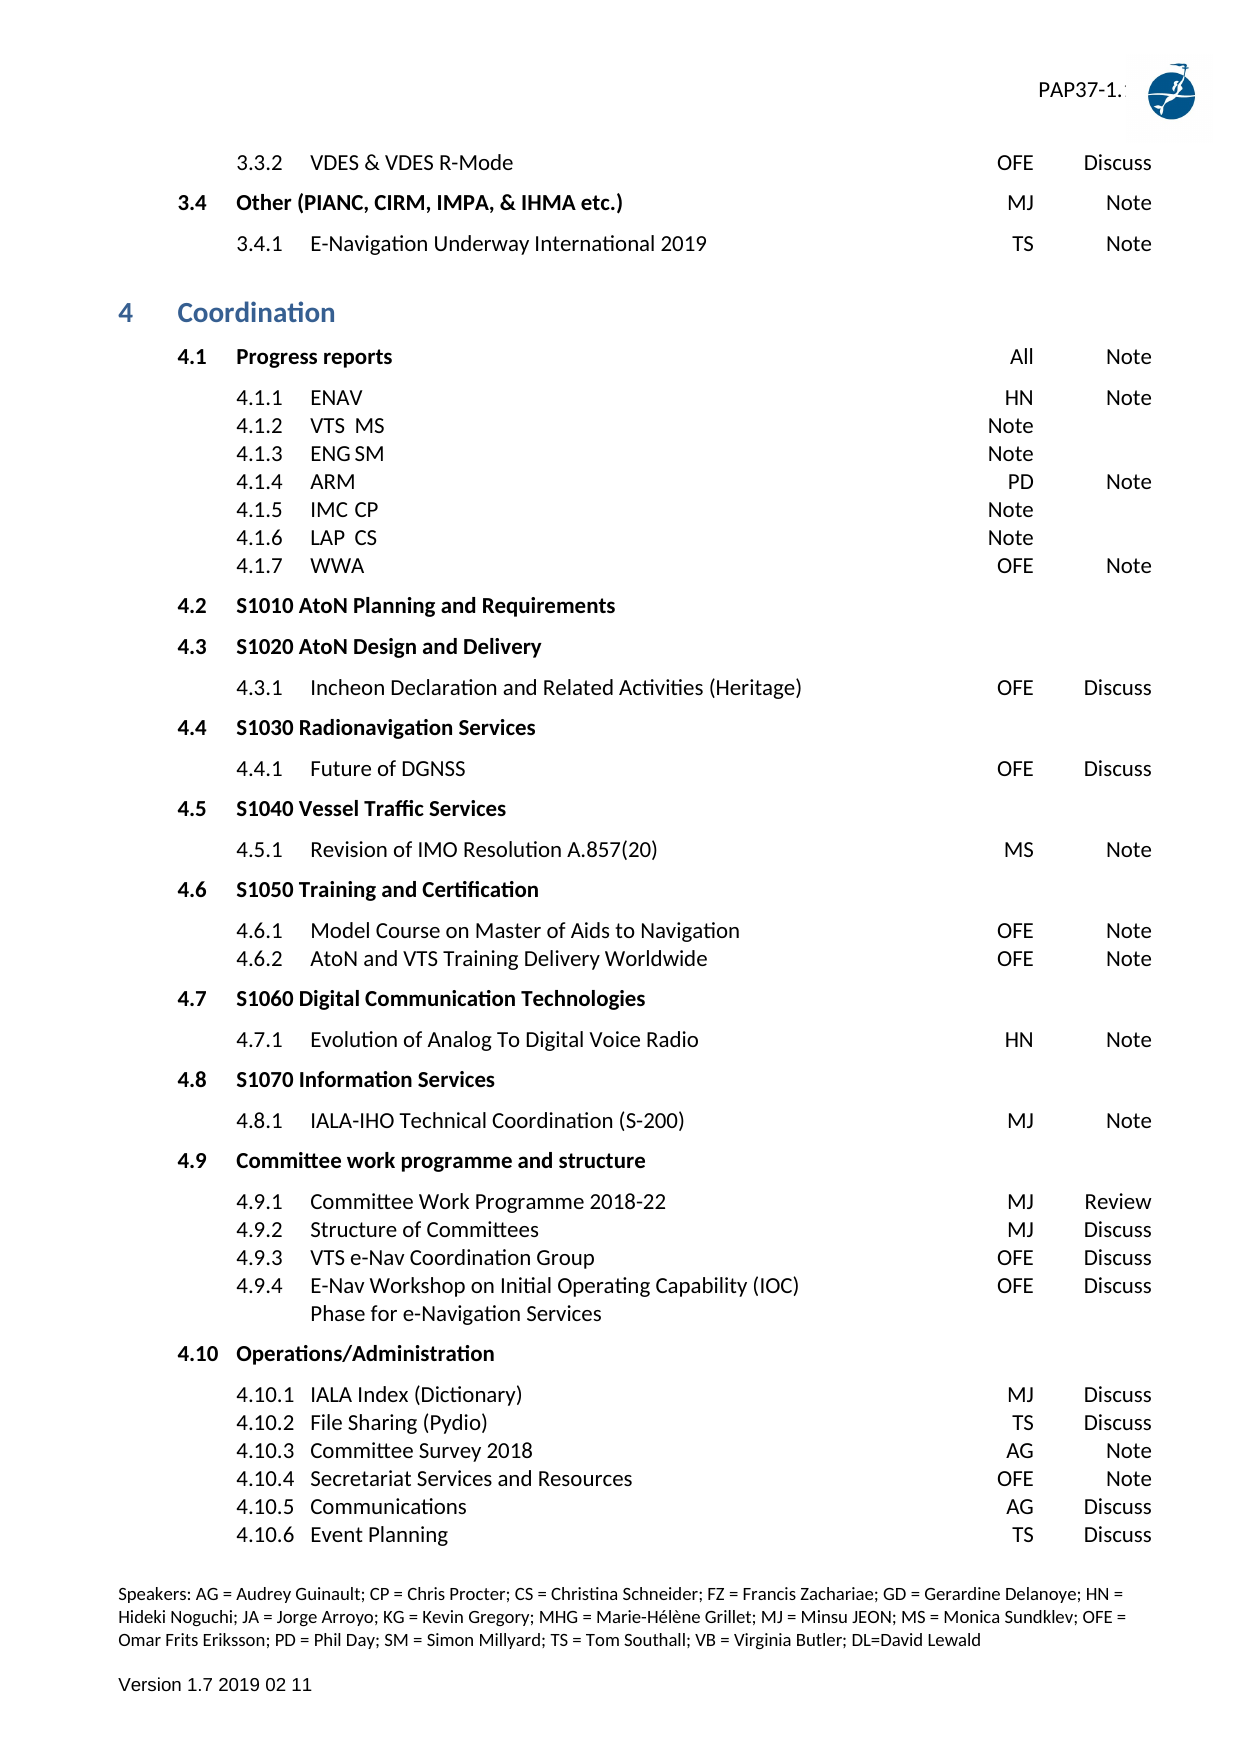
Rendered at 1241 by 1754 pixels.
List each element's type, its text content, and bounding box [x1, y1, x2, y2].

text S1020 AtoN Design and Delivery [177, 632, 1152, 660]
text Progress reports All Note [177, 342, 1152, 370]
text Future of DGNSS OFE Discuss [236, 754, 1152, 782]
text LAP CS Note [236, 523, 1152, 551]
text ARM PD Note [236, 467, 1152, 495]
text S1070 Information Services [177, 1065, 1152, 1093]
text File Sharing (Pydio) TS Discuss [236, 1408, 1152, 1436]
text Event Planning TS Discuss [236, 1520, 1152, 1548]
text AtoN and VTS Training Delivery Worldwide OFE Note [236, 944, 1152, 972]
text S1030 Radionavigation Services [177, 713, 1152, 741]
picture [1125, 54, 1213, 143]
text VTS e-Nav Coordination Group OFE Discuss [236, 1243, 1152, 1271]
text Committee Survey 2018 AG Note [236, 1436, 1152, 1464]
text ENAV HN Note [236, 383, 1152, 411]
text E-Navigation Underway International 2019 TS Note [236, 229, 1152, 257]
text Secretariat Services and Resources OFE Note [236, 1464, 1152, 1492]
text S1060 Digital Communication Technologies [177, 984, 1152, 1012]
text WWA OFE Note [236, 551, 1152, 579]
text S1050 Training and Certification [177, 875, 1152, 903]
text Model Course on Master of Aids to Navigation OFE Note [236, 916, 1152, 944]
text IALA Index (Dictionary) MJ Discuss [236, 1380, 1152, 1408]
text Communications AG Discuss [236, 1492, 1152, 1520]
text E-Nav Workshop on Initial Operating Capability (IOC) OFE Discuss Phase for e-Navigation Services [236, 1271, 1152, 1327]
text Revision of IMO Resolution A.857(20) MS Note [236, 835, 1152, 863]
text VTS MS Note [236, 411, 1152, 439]
text Coordination [118, 294, 1152, 330]
text IMC CP Note [236, 495, 1152, 523]
text Committee work programme and structure [177, 1146, 1152, 1174]
text Incheon Declaration and Related Activities (Heritage) OFE Discuss [236, 673, 1152, 701]
text S1010 AtoN Planning and Requirements [177, 592, 1152, 619]
text ENG SM Note [236, 439, 1152, 467]
text VDES & VDES R-Mode OFE Discuss [236, 148, 1152, 176]
text Other (PIANC, CIRM, IMPA, & IHMA etc.) MJ Note [177, 188, 1152, 216]
text Committee Work Programme 2018-22 MJ Review [236, 1187, 1152, 1215]
text Evolution of Analog To Digital Voice Radio HN Note [236, 1025, 1152, 1053]
text Operations/Administration [177, 1339, 1152, 1367]
text IALA-IHO Technical Coordination (S-200) MJ Note [236, 1106, 1152, 1134]
text S1040 Vessel Traffic Services [177, 794, 1152, 822]
text Structure of Committees MJ Discuss [236, 1215, 1152, 1243]
